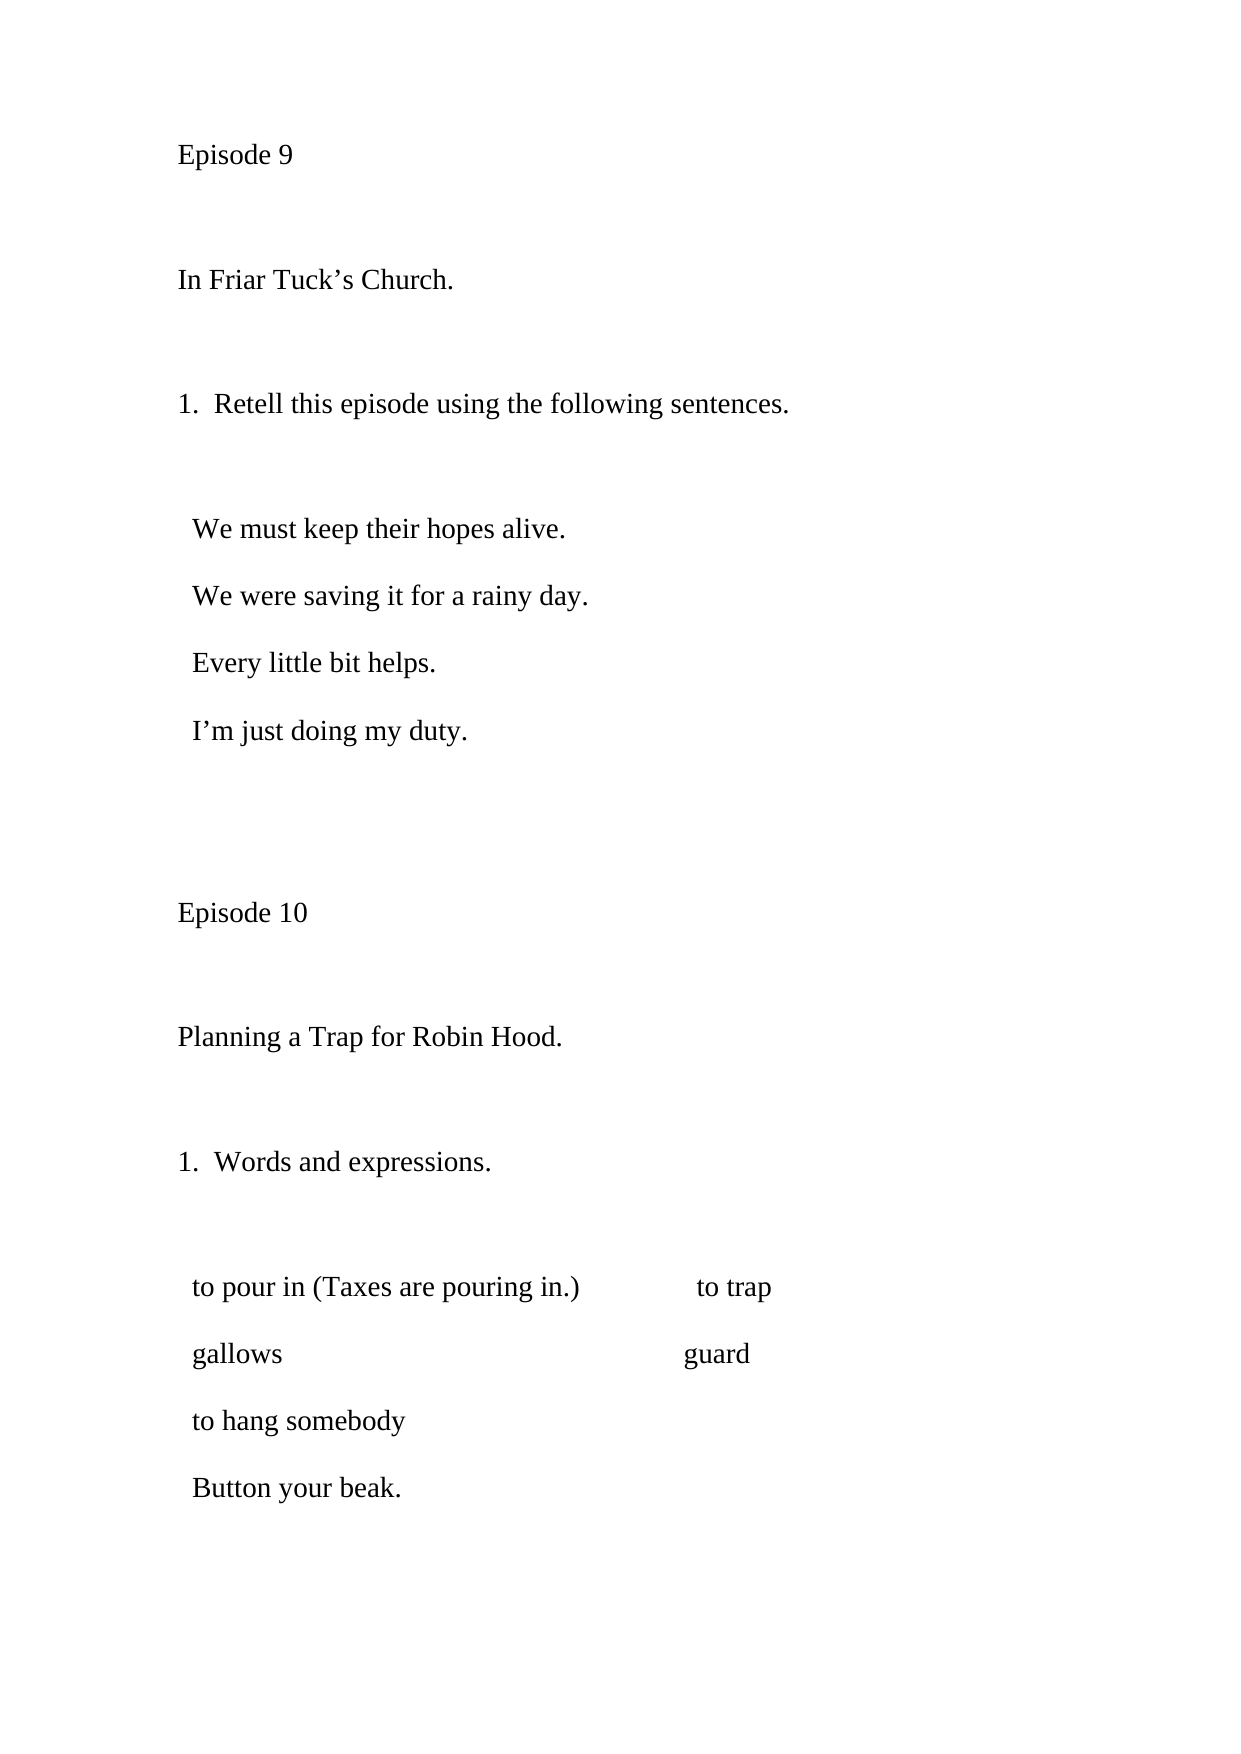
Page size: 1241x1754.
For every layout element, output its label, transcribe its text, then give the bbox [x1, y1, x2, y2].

text In Friar Tuck’s Church. [177, 262, 1152, 296]
text to pour in (Taxes are pouring in.) to trap [177, 1269, 1152, 1302]
text 1. Words and expressions. [177, 1144, 1152, 1178]
text Every little bit helps. [177, 646, 1152, 679]
text gallows guard [177, 1336, 1152, 1369]
text Button your beak. [177, 1470, 1152, 1504]
text Episode 10 [177, 895, 1152, 928]
text I’m just doing my duty. [177, 713, 1152, 746]
text We must keep their hopes alive. [177, 511, 1152, 545]
text Episode 9 [177, 137, 1152, 171]
text to hang somebody [177, 1403, 1152, 1437]
text Planning a Trap for Robin Hood. [177, 1019, 1152, 1053]
text We were saving it for a rainy day. [177, 578, 1152, 612]
text 1. Retell this episode using the following sentences. [177, 387, 1152, 420]
